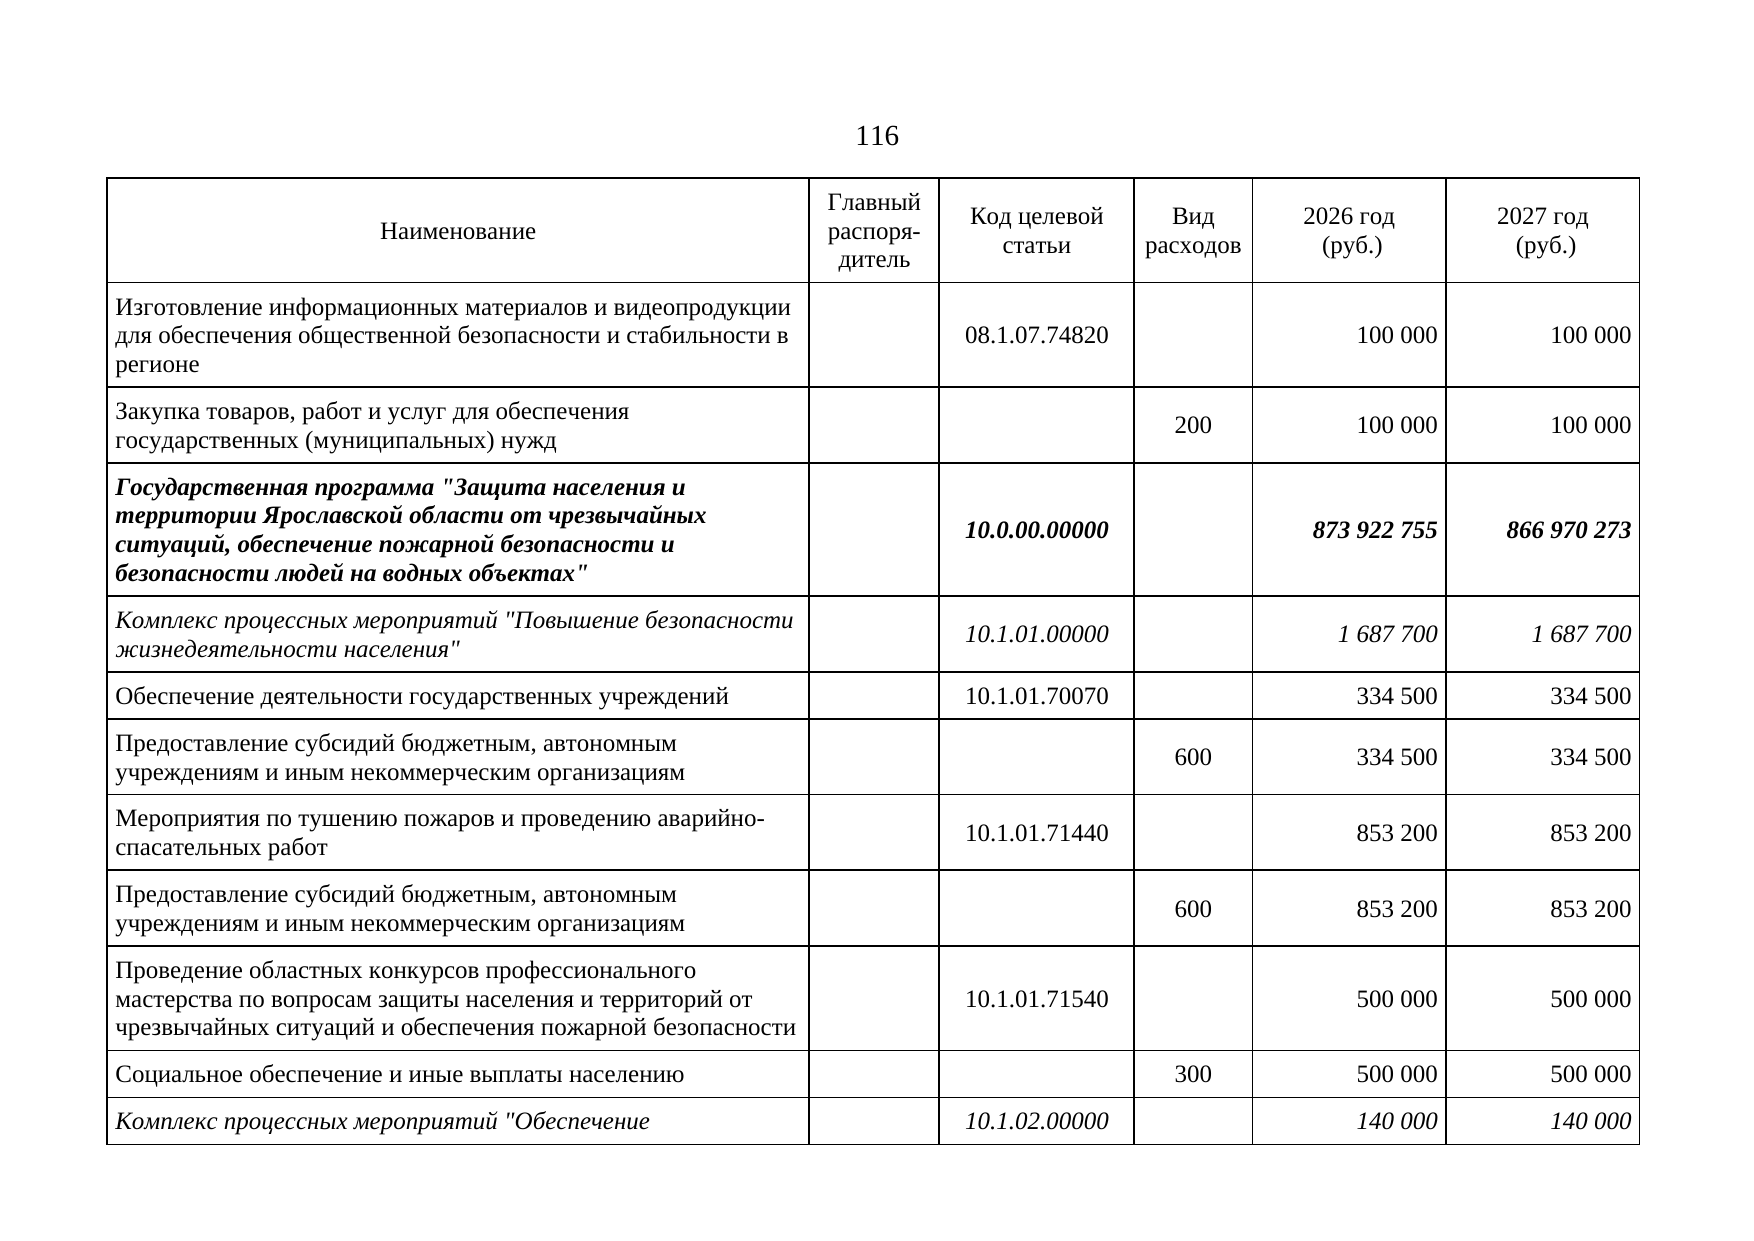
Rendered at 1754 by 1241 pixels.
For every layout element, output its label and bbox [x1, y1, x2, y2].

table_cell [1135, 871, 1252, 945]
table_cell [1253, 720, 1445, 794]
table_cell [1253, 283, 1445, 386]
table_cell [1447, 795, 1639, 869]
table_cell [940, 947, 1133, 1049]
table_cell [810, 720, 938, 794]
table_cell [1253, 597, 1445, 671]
table_header [940, 179, 1133, 282]
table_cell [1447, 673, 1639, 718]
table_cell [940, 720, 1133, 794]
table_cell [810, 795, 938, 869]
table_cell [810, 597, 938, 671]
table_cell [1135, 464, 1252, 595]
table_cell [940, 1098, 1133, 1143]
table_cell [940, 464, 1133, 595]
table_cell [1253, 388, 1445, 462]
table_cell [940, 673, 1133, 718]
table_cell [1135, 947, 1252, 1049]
table_header [108, 179, 808, 282]
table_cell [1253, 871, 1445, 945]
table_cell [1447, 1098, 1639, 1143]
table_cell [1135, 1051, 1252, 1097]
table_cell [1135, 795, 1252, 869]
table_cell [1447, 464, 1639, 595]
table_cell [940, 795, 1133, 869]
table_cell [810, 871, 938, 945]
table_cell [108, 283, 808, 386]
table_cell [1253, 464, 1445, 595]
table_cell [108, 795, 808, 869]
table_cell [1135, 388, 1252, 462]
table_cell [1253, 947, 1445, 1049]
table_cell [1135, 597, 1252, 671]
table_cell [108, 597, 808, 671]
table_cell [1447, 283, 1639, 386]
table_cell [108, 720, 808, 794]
table_header [1135, 179, 1252, 282]
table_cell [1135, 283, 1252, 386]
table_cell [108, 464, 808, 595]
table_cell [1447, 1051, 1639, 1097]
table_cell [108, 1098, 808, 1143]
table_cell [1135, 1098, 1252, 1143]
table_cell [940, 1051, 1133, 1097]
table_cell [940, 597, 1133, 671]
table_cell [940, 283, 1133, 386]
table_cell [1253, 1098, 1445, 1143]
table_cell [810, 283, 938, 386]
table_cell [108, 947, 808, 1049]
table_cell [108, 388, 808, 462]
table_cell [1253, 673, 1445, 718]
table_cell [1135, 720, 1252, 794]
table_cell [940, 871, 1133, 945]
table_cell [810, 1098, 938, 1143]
table_header [1253, 179, 1445, 282]
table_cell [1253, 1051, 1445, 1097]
table_header [810, 179, 938, 282]
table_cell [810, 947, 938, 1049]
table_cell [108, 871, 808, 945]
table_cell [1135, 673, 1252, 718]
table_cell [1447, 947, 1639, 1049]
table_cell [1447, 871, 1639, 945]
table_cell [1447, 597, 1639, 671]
table_header [1447, 179, 1639, 282]
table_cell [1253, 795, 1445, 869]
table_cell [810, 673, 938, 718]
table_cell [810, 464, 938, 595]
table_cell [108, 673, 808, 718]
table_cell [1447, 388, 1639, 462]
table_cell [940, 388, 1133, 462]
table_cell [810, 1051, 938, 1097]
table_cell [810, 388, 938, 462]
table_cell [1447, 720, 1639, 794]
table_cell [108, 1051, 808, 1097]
